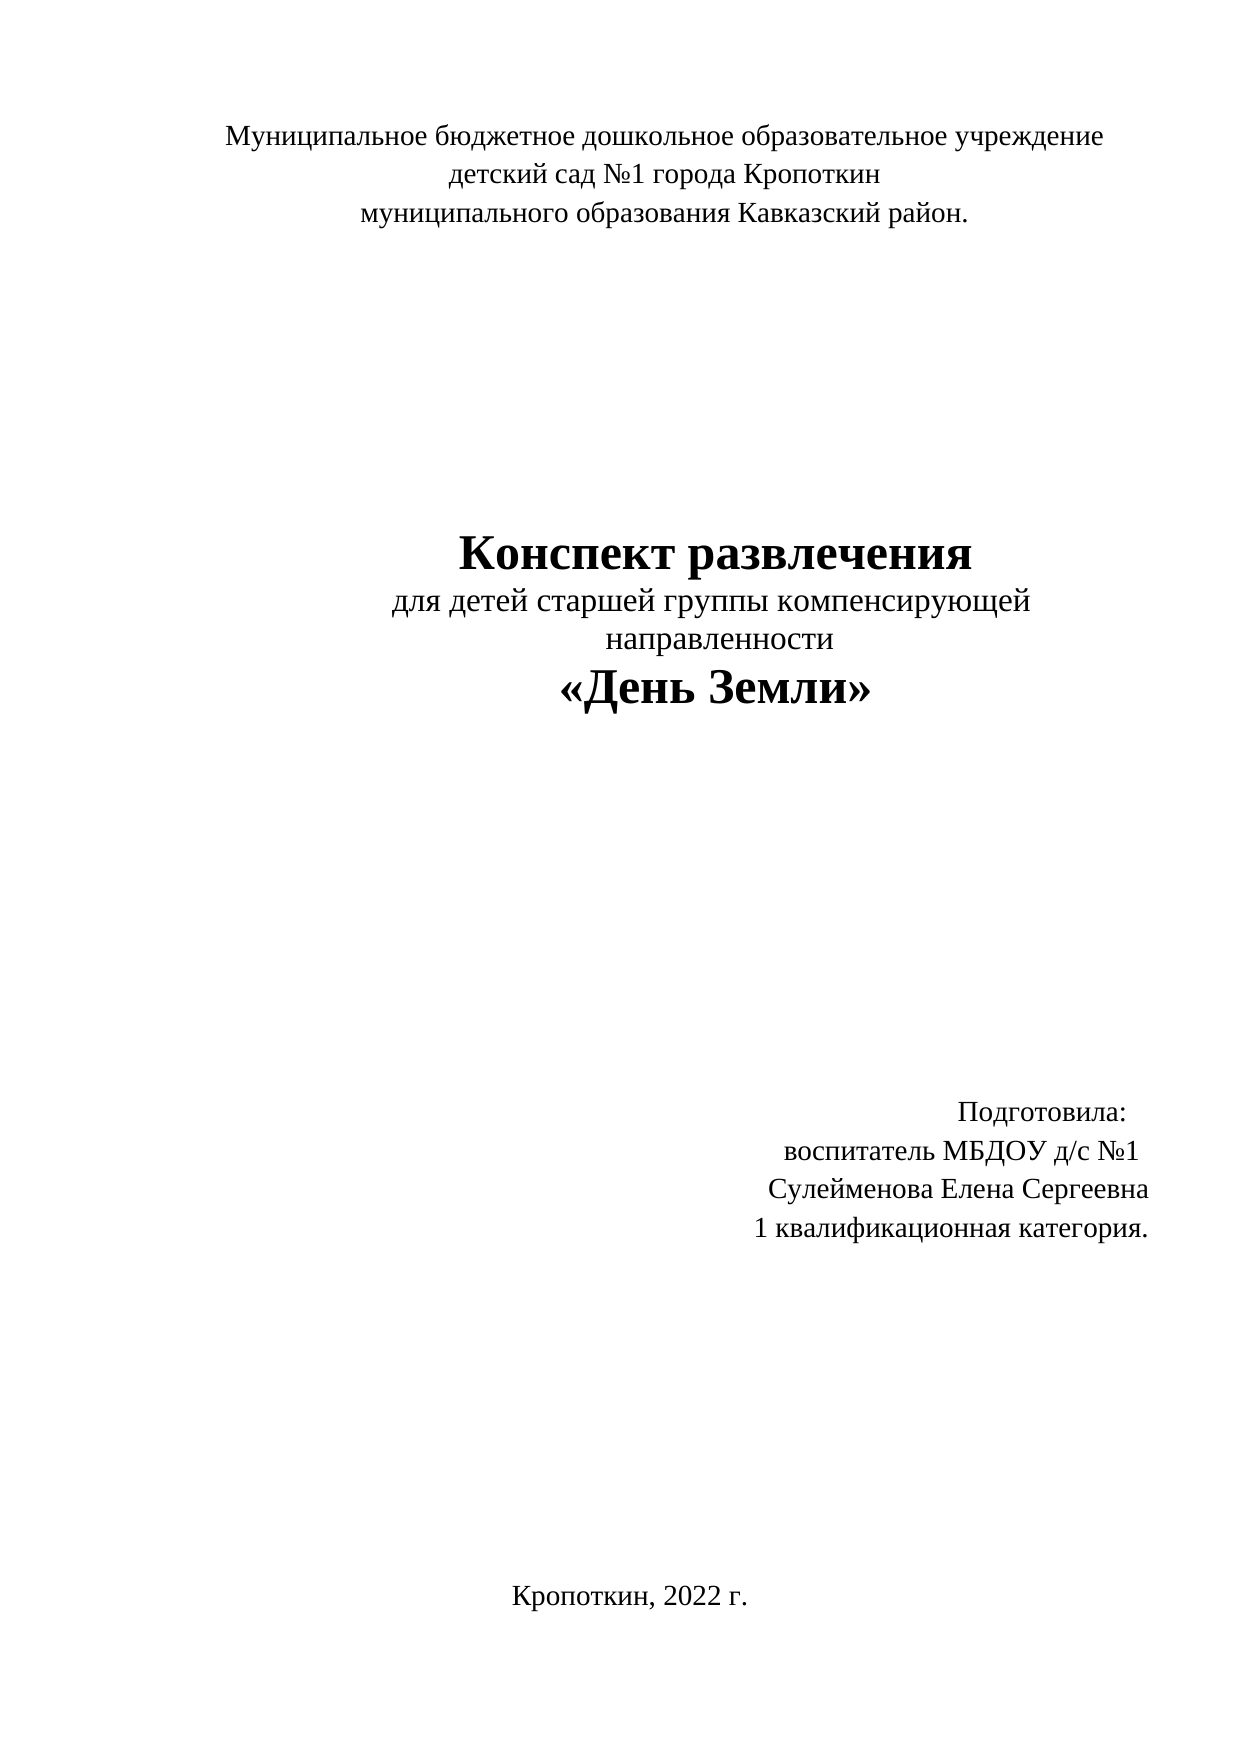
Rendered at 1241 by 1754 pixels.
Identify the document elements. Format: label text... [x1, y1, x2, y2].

text Муниципальное бюджетное дошкольное образовательное учреждение [177, 118, 1152, 152]
text для детей старшей группы компенсирующей [177, 580, 1152, 618]
text Конспект развлечения [177, 522, 1152, 580]
text воспитатель МБДОУ д/с №1 [177, 1133, 1152, 1166]
text Кропоткин, 2022 г. [177, 1578, 1152, 1612]
text Подготовила: [177, 1094, 1152, 1128]
text направленности [177, 618, 1152, 657]
text Сулейменова Елена Сергеевна [177, 1171, 1152, 1205]
text 1 квалификационная категория. [177, 1210, 1152, 1243]
text детский сад №1 города Кропоткин [177, 157, 1152, 190]
text «День Земли» [177, 657, 1152, 714]
text муниципального образования Кавказский район. [177, 195, 1152, 229]
